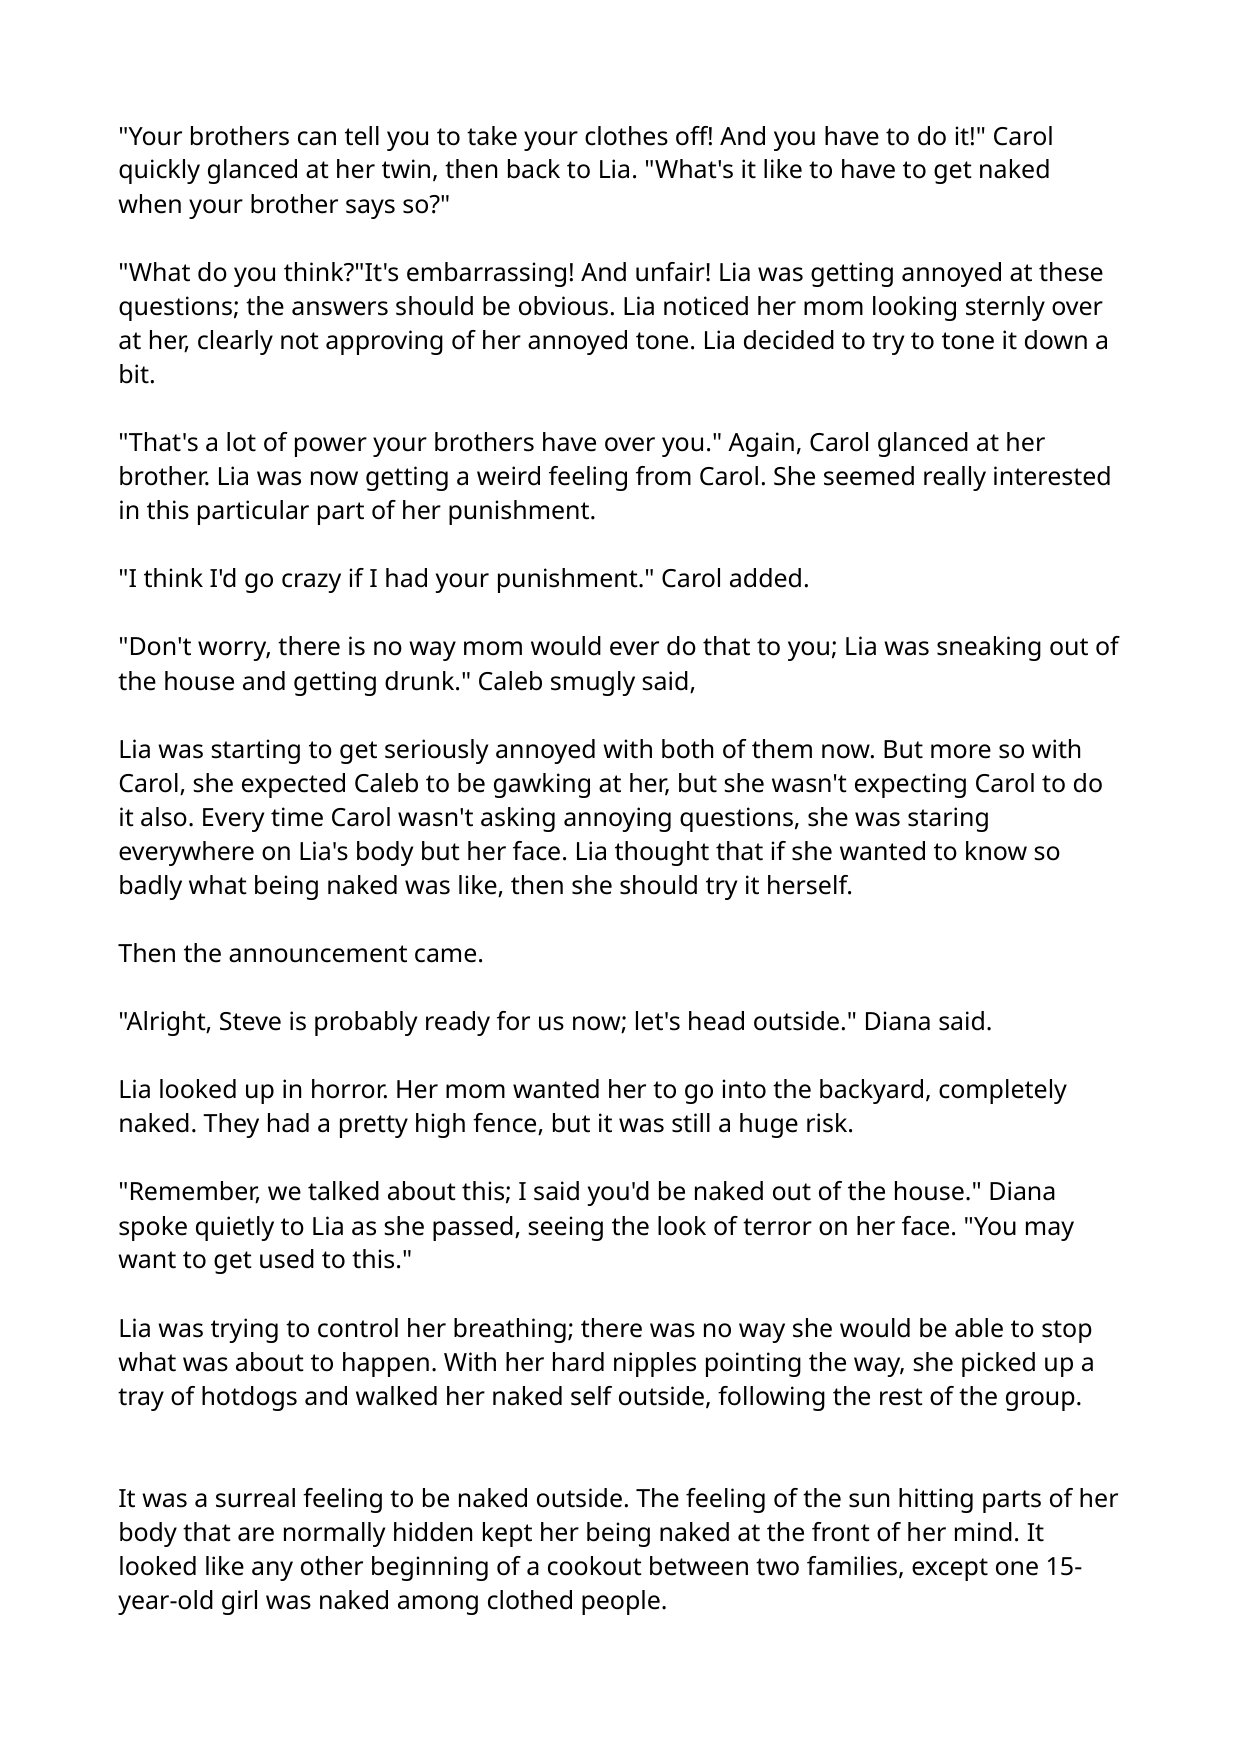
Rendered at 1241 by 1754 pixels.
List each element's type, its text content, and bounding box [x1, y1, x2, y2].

text Lia looked up in horror. Her mom wanted her to go into the backyard, completely naked. They had a pretty high fence, but it was still a huge risk. [118, 1072, 1122, 1140]
text Lia was trying to control her breathing; there was no way she would be able to stop what was about to happen. With her hard nipples pointing the way, she picked up a tray of hotdogs and walked her naked self outside, following the rest of the group. [118, 1310, 1122, 1412]
text It was a surreal feeling to be naked outside. The feeling of the sun hitting parts of her body that are normally hidden kept her being naked at the front of her mind. It looked like any other beginning of a cookout between two families, except one 15-year-old girl was naked among clothed people. [118, 1481, 1122, 1617]
text "I think I'd go crazy if I had your punishment." Carol added. [118, 561, 1122, 595]
text "Your brothers can tell you to take your clothes off! And you have to do it!" Carol quickly glanced at her twin, then back to Lia. "What's it like to have to get naked when your brother says so?" [118, 118, 1122, 220]
text "Don't worry, there is no way mom would ever do that to you; Lia was sneaking out of the house and getting drunk." Caleb smugly said, [118, 629, 1122, 697]
text "Alright, Steve is probably ready for us now; let's head outside." Diana said. [118, 1004, 1122, 1038]
text "Remember, we talked about this; I said you'd be naked out of the house." Diana spoke quietly to Lia as she passed, seeing the look of terror on her face. "You may want to get used to this." [118, 1174, 1122, 1276]
text "That's a lot of power your brothers have over you." Again, Carol glanced at her brother. Lia was now getting a weird feeling from Carol. She seemed really interested in this particular part of her punishment. [118, 425, 1122, 527]
text Then the announcement came. [118, 936, 1122, 970]
text Lia was starting to get seriously annoyed with both of them now. But more so with Carol, she expected Caleb to be gawking at her, but she wasn't expecting Carol to do it also. Every time Carol wasn't asking annoying questions, she was staring everywhere on Lia's body but her face. Lia thought that if she wanted to know so badly what being naked was like, then she should try it herself. [118, 731, 1122, 902]
text "What do you think?"It's embarrassing! And unfair! Lia was getting annoyed at these questions; the answers should be obvious. Lia noticed her mom looking sternly over at her, clearly not approving of her annoyed tone. Lia decided to try to tone it down a bit. [118, 254, 1122, 391]
